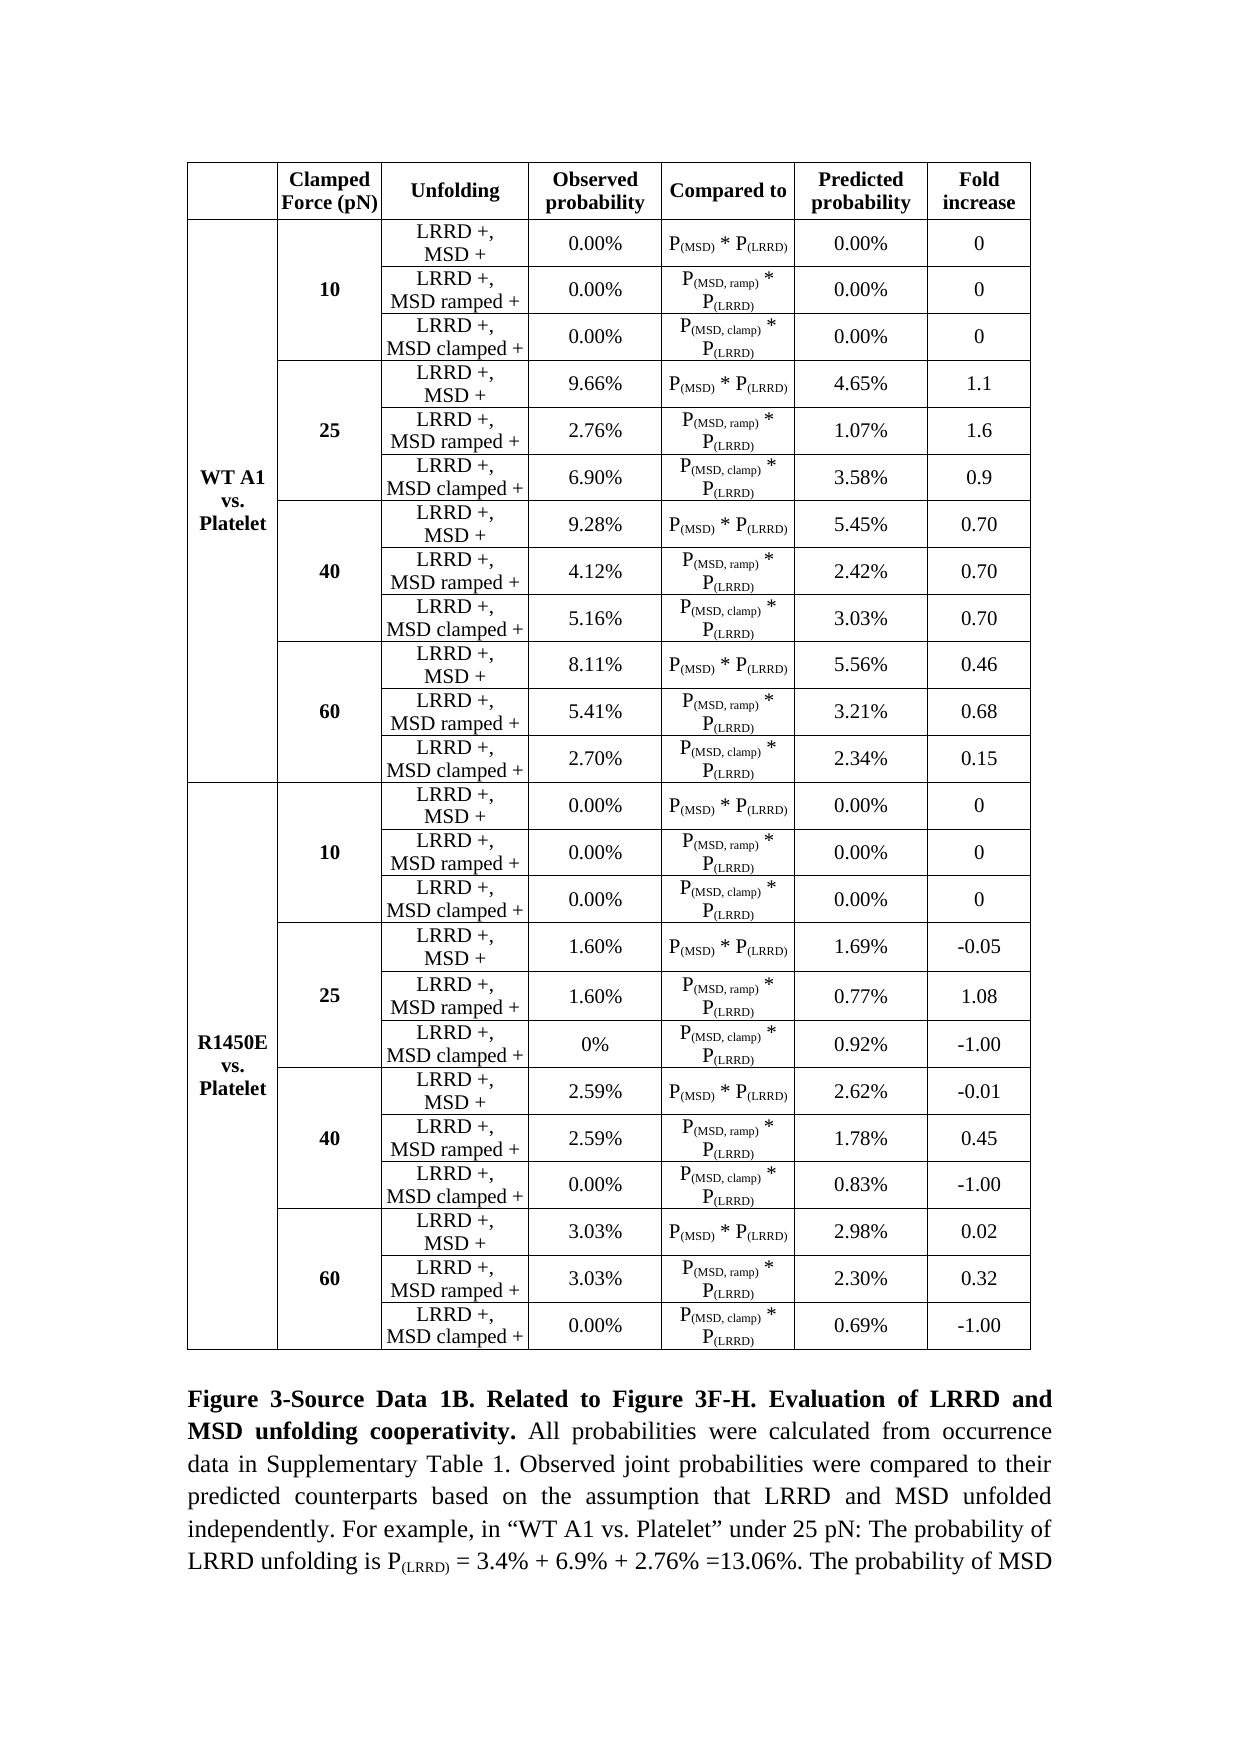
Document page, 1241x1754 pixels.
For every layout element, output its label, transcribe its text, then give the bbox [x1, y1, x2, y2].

table_header Predicted probability [795, 163, 927, 219]
table_cell LRRD +, MSD + [382, 783, 528, 828]
table_cell 0.70 [928, 548, 1030, 594]
table_cell 5.45% [795, 501, 927, 547]
table_cell 10 [278, 220, 381, 360]
table_cell 3.03% [529, 1256, 661, 1302]
table_header Clamped Force (pN) [278, 163, 381, 219]
table_cell 1.08 [928, 972, 1030, 1020]
table_cell 0.00% [529, 314, 661, 360]
table_cell LRRD +, MSD + [382, 923, 528, 971]
table_cell LRRD +, MSD + [382, 361, 528, 407]
table_cell LRRD +, MSD ramped + [382, 1115, 528, 1161]
table_header Observed probability [529, 163, 661, 219]
table_cell P(MSD) * P(LRRD) [662, 642, 794, 688]
table_cell 5.16% [529, 595, 661, 641]
table_cell 10 [278, 783, 381, 922]
table_cell P(MSD, ramp) * P(LRRD) [662, 267, 794, 313]
table_cell LRRD +, MSD + [382, 642, 528, 688]
table_cell 0 [928, 267, 1030, 313]
table_cell LRRD +, MSD ramped + [382, 1256, 528, 1302]
table_cell 4.65% [795, 361, 927, 407]
table_cell 2.59% [529, 1115, 661, 1161]
table_cell P(MSD) * P(LRRD) [662, 220, 794, 266]
table_cell 0.02 [928, 1209, 1030, 1255]
table_cell P(MSD, ramp) * P(LRRD) [662, 972, 794, 1020]
table_cell 0 [928, 876, 1030, 922]
table_header Compared to [662, 163, 794, 219]
table_cell LRRD +, MSD + [382, 501, 528, 547]
table_cell LRRD +, MSD clamped + [382, 595, 528, 641]
table_cell 3.21% [795, 689, 927, 735]
table_cell 1.78% [795, 1115, 927, 1161]
table_cell P(MSD) * P(LRRD) [662, 1209, 794, 1255]
table_cell 0.00% [529, 267, 661, 313]
table_cell 0.83% [795, 1162, 927, 1208]
table_cell 0.70 [928, 501, 1030, 547]
table_cell 1.6 [928, 408, 1030, 453]
table_cell 4.12% [529, 548, 661, 594]
table_cell 2.59% [529, 1068, 661, 1114]
table_cell 40 [278, 1068, 381, 1208]
table_cell R1450E vs. Platelet [188, 783, 277, 1348]
table_cell 3.03% [529, 1209, 661, 1255]
table_cell 2.30% [795, 1256, 927, 1302]
table_cell 1.1 [928, 361, 1030, 407]
table_cell 1.69% [795, 923, 927, 971]
table_cell 1.60% [529, 972, 661, 1020]
table_cell P(MSD) * P(LRRD) [662, 501, 794, 547]
table_cell 40 [278, 501, 381, 641]
table_cell 3.58% [795, 455, 927, 500]
table_cell LRRD +, MSD ramped + [382, 830, 528, 875]
table_cell 2.98% [795, 1209, 927, 1255]
table_cell 0.68 [928, 689, 1030, 735]
table_cell LRRD +, MSD clamped + [382, 314, 528, 360]
table_cell P(MSD, clamp) * P(LRRD) [662, 595, 794, 641]
table_cell LRRD +, MSD + [382, 220, 528, 266]
table_cell 0 [928, 314, 1030, 360]
table_cell P(MSD, ramp) * P(LRRD) [662, 689, 794, 735]
table_cell 0 [928, 783, 1030, 828]
table_cell 3.03% [795, 595, 927, 641]
table_cell 0.00% [795, 783, 927, 828]
table_cell 0.69% [795, 1303, 927, 1348]
table_cell LRRD +, MSD clamped + [382, 455, 528, 500]
table_cell 0.00% [529, 830, 661, 875]
table_cell LRRD +, MSD clamped + [382, 736, 528, 782]
table_cell P(MSD, clamp) * P(LRRD) [662, 1303, 794, 1348]
table_cell 2.62% [795, 1068, 927, 1114]
table_cell 2.76% [529, 408, 661, 453]
table_cell 5.56% [795, 642, 927, 688]
table_cell 0.00% [529, 1162, 661, 1208]
table_cell P(MSD) * P(LRRD) [662, 923, 794, 971]
table_cell 1.60% [529, 923, 661, 971]
table_cell 0.00% [795, 314, 927, 360]
table_cell 0.00% [795, 220, 927, 266]
table_cell LRRD +, MSD clamped + [382, 876, 528, 922]
table_cell 2.34% [795, 736, 927, 782]
table_cell 60 [278, 642, 381, 782]
table_cell -0.01 [928, 1068, 1030, 1114]
table_cell 0.46 [928, 642, 1030, 688]
table_cell 25 [278, 923, 381, 1067]
table_cell 9.28% [529, 501, 661, 547]
table_cell 9.66% [529, 361, 661, 407]
table_cell -0.05 [928, 923, 1030, 971]
table_cell LRRD +, MSD ramped + [382, 408, 528, 453]
table_cell P(MSD) * P(LRRD) [662, 783, 794, 828]
table_cell 0.00% [529, 1303, 661, 1348]
table_cell 8.11% [529, 642, 661, 688]
table_cell 0.32 [928, 1256, 1030, 1302]
table_cell LRRD +, MSD ramped + [382, 972, 528, 1020]
table_cell P(MSD, ramp) * P(LRRD) [662, 408, 794, 453]
table_cell LRRD +, MSD clamped + [382, 1303, 528, 1348]
table_cell P(MSD, ramp) * P(LRRD) [662, 830, 794, 875]
table_cell P(MSD, clamp) * P(LRRD) [662, 876, 794, 922]
table_header Fold increase [928, 163, 1030, 219]
table_cell 5.41% [529, 689, 661, 735]
table_cell 0 [928, 220, 1030, 266]
table_cell LRRD +, MSD clamped + [382, 1021, 528, 1067]
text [187, 1382, 1053, 1577]
table_cell 0 [928, 830, 1030, 875]
table_cell 0.00% [529, 876, 661, 922]
table_cell LRRD +, MSD + [382, 1209, 528, 1255]
table_cell P(MSD, clamp) * P(LRRD) [662, 1021, 794, 1067]
table_cell P(MSD, clamp) * P(LRRD) [662, 736, 794, 782]
table_cell -1.00 [928, 1021, 1030, 1067]
table_cell 0% [529, 1021, 661, 1067]
table_cell 0.9 [928, 455, 1030, 500]
table_cell P(MSD) * P(LRRD) [662, 1068, 794, 1114]
table_cell 60 [278, 1209, 381, 1348]
table_cell 0.00% [795, 830, 927, 875]
table_cell 2.70% [529, 736, 661, 782]
table_cell 0.15 [928, 736, 1030, 782]
table_cell 1.07% [795, 408, 927, 453]
table_cell -1.00 [928, 1162, 1030, 1208]
table_cell 0.70 [928, 595, 1030, 641]
table_cell LRRD +, MSD ramped + [382, 548, 528, 594]
table_cell P(MSD, ramp) * P(LRRD) [662, 1256, 794, 1302]
table_cell LRRD +, MSD + [382, 1068, 528, 1114]
table_cell 0.92% [795, 1021, 927, 1067]
table_cell 2.42% [795, 548, 927, 594]
table_header Unfolding [382, 163, 528, 219]
table_cell 0.00% [529, 220, 661, 266]
table_cell 0.00% [529, 783, 661, 828]
table_cell 25 [278, 361, 381, 500]
table_cell WT A1 vs. Platelet [188, 220, 277, 782]
table_header [188, 163, 277, 219]
table_cell LRRD +, MSD ramped + [382, 689, 528, 735]
table_cell P(MSD, clamp) * P(LRRD) [662, 455, 794, 500]
table_cell LRRD +, MSD ramped + [382, 267, 528, 313]
table_cell P(MSD) * P(LRRD) [662, 361, 794, 407]
table_cell P(MSD, ramp) * P(LRRD) [662, 1115, 794, 1161]
table_cell 6.90% [529, 455, 661, 500]
table_cell 0.00% [795, 267, 927, 313]
table_cell P(MSD, clamp) * P(LRRD) [662, 314, 794, 360]
table_cell 0.00% [795, 876, 927, 922]
table_cell 0.77% [795, 972, 927, 1020]
table_cell LRRD +, MSD clamped + [382, 1162, 528, 1208]
table_cell -1.00 [928, 1303, 1030, 1348]
table_cell 0.45 [928, 1115, 1030, 1161]
table_cell P(MSD, ramp) * P(LRRD) [662, 548, 794, 594]
table_cell P(MSD, clamp) * P(LRRD) [662, 1162, 794, 1208]
